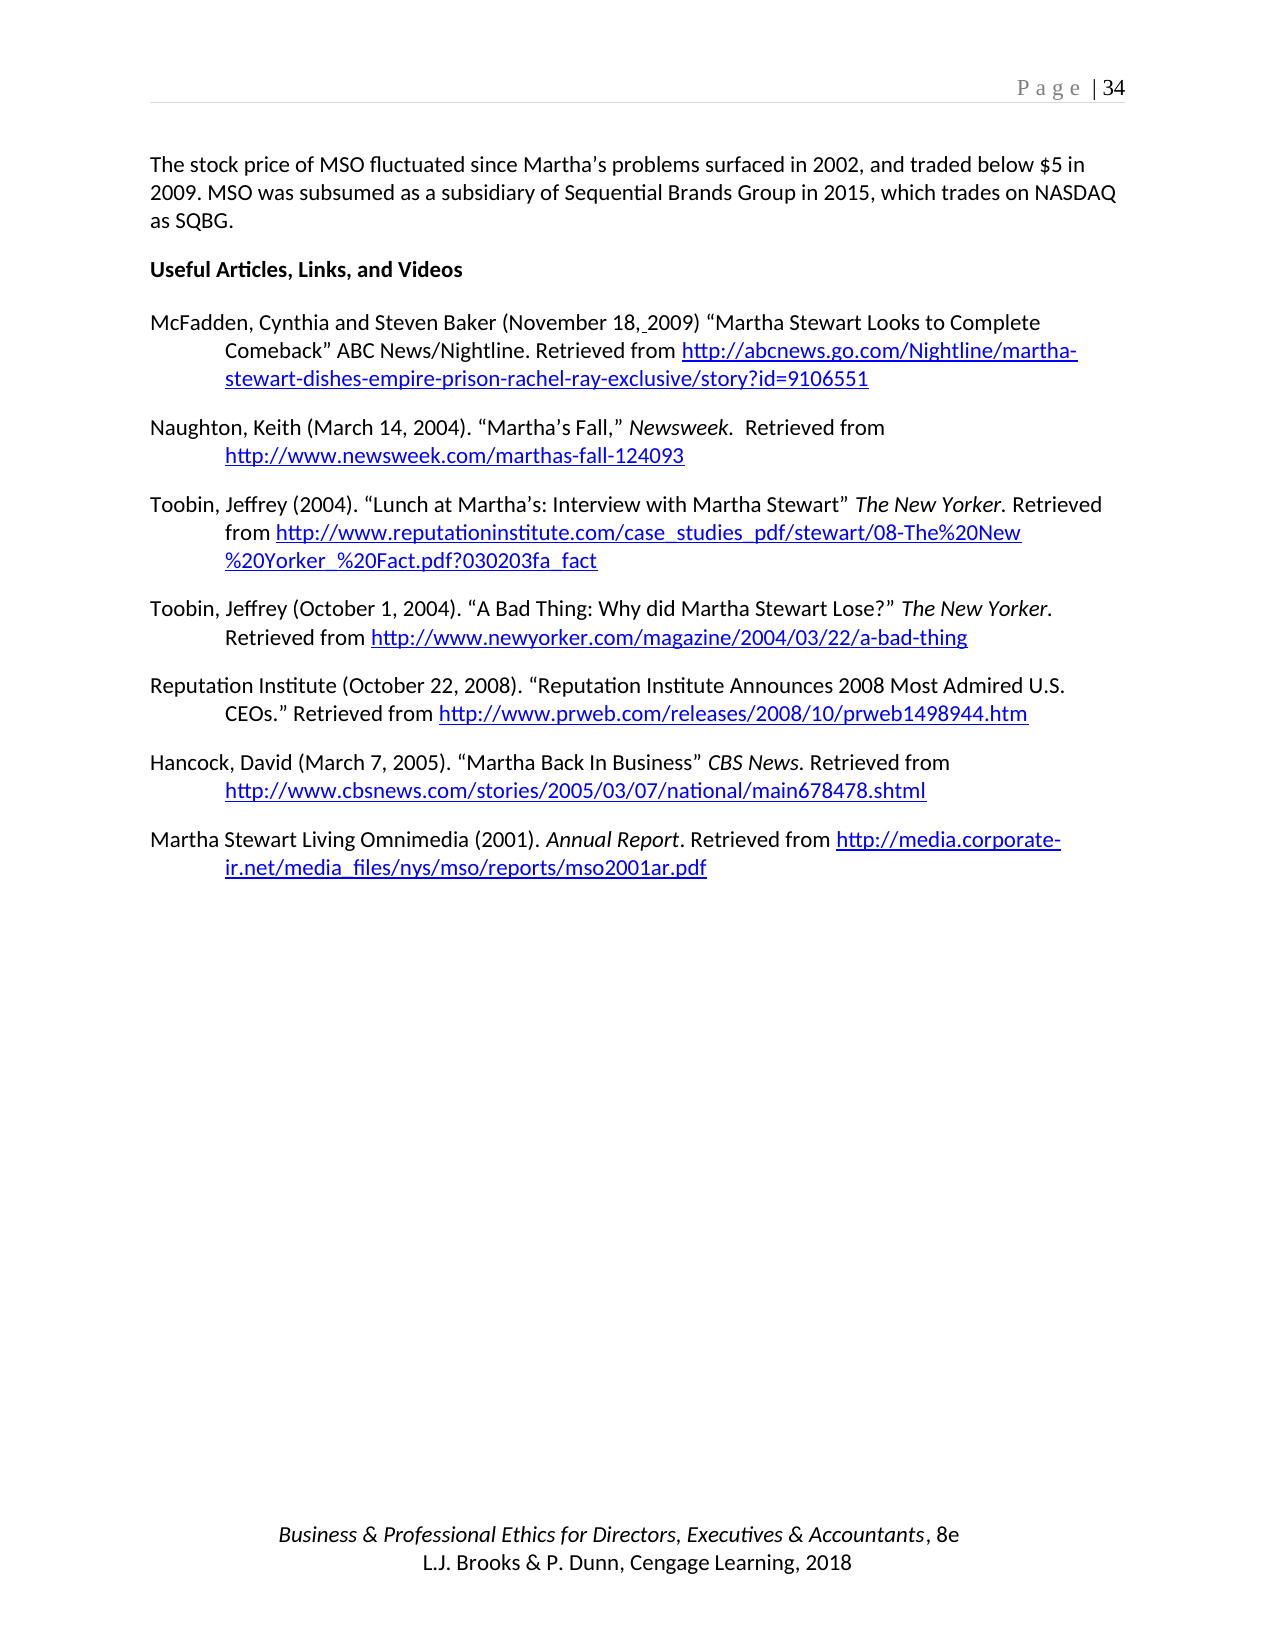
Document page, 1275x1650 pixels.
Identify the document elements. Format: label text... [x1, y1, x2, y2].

text Reputation Institute (October 22, 2008). “Reputation Institute Announces 2008 Most Admired U.S. CEOs.” Retrieved from http://www.prweb.com/releases/2008/10/prweb1498944.htm [150, 671, 1125, 727]
text McFadden, Cynthia and Steven Baker (November 18, 2009) “Martha Stewart Looks to Complete Comeback” ABC News/Nightline. Retrieved from http://abcnews.go.com/Nightline/martha-stewart-dishes-empire-prison-rachel-ray-exclusive/story?id=9106551 [150, 308, 1125, 392]
list The stock price of MSO fluctuated since Martha’s problems surfaced in 2002, and traded below $5 in 2009. MSO was subsumed as a subsidiary of Sequential Brands Group in 2015, which trades on NASDAQ as SQBG. [150, 150, 1125, 234]
text Naughton, Keith (March 14, 2004). “Martha’s Fall,” Newsweek. Retrieved from http://www.newsweek.com/marthas-fall-124093 [150, 413, 1125, 469]
text Toobin, Jeffrey (October 1, 2004). “A Bad Thing: Why did Martha Stewart Lose?” The New Yorker. Retrieved from http://www.newyorker.com/magazine/2004/03/22/a-bad-thing [150, 594, 1125, 651]
text Hancock, David (March 7, 2005). “Martha Back In Business” CBS News. Retrieved from http://www.cbsnews.com/stories/2005/03/07/national/main678478.shtml [150, 748, 1125, 804]
text Martha Stewart Living Omnimedia (2001). Annual Report. Retrieved from http://media.corporate-ir.net/media_files/nys/mso/reports/mso2001ar.pdf [150, 825, 1125, 881]
text Useful Articles, Links, and Videos [150, 255, 1125, 283]
text Toobin, Jeffrey (2004). “Lunch at Martha’s: Interview with Martha Stewart” The New Yorker. Retrieved from http://www.reputationinstitute.com/case_studies_pdf/stewart/08-The%20New%20Yorker_%20Fact.pdf?030203fa_fact [150, 490, 1125, 574]
